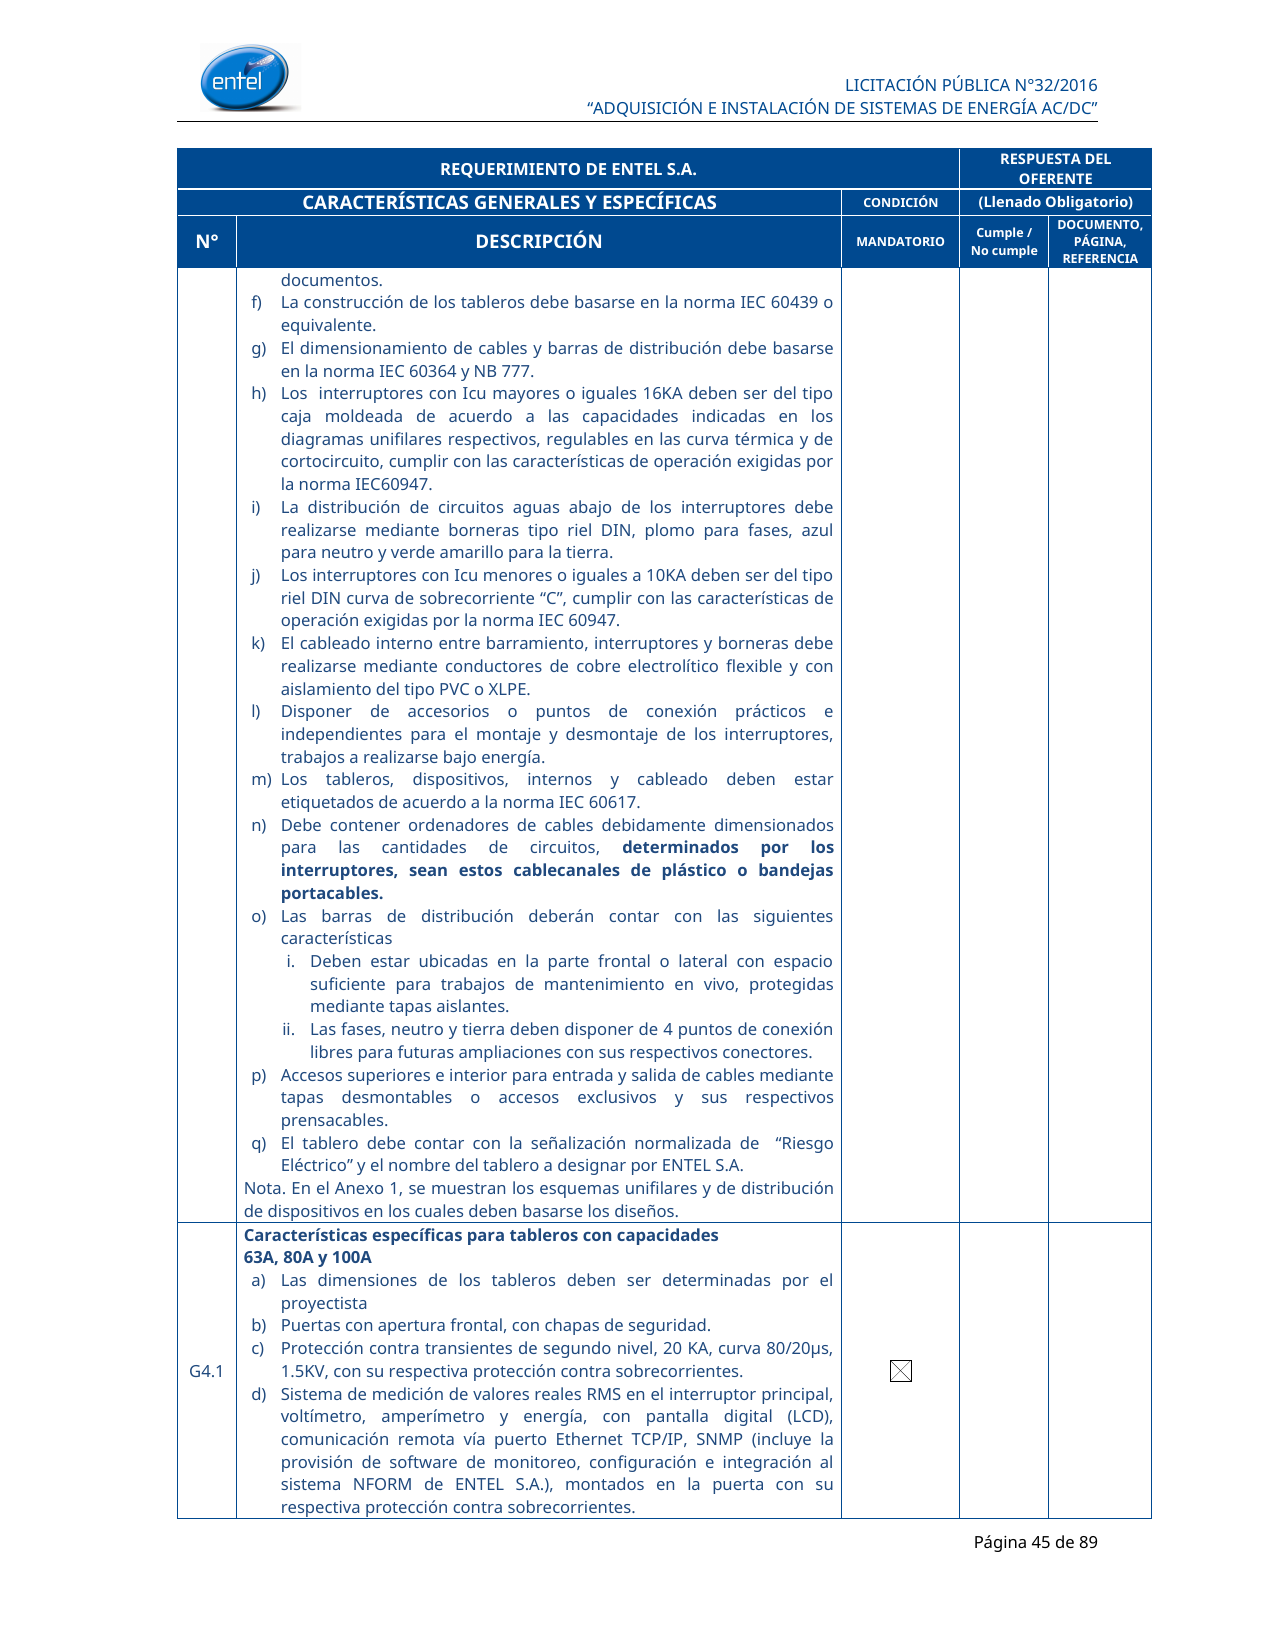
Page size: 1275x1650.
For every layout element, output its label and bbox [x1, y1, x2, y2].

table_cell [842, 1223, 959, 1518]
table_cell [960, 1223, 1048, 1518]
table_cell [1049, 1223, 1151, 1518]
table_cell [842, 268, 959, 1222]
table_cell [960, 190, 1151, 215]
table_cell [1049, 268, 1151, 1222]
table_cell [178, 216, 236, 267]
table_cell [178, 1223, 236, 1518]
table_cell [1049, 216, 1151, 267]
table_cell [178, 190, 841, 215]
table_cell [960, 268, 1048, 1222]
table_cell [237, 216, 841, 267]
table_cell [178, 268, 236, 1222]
picture [200, 43, 302, 112]
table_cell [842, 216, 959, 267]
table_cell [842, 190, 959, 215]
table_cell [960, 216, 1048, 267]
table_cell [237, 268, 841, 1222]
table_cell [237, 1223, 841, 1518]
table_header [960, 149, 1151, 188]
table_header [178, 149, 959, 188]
